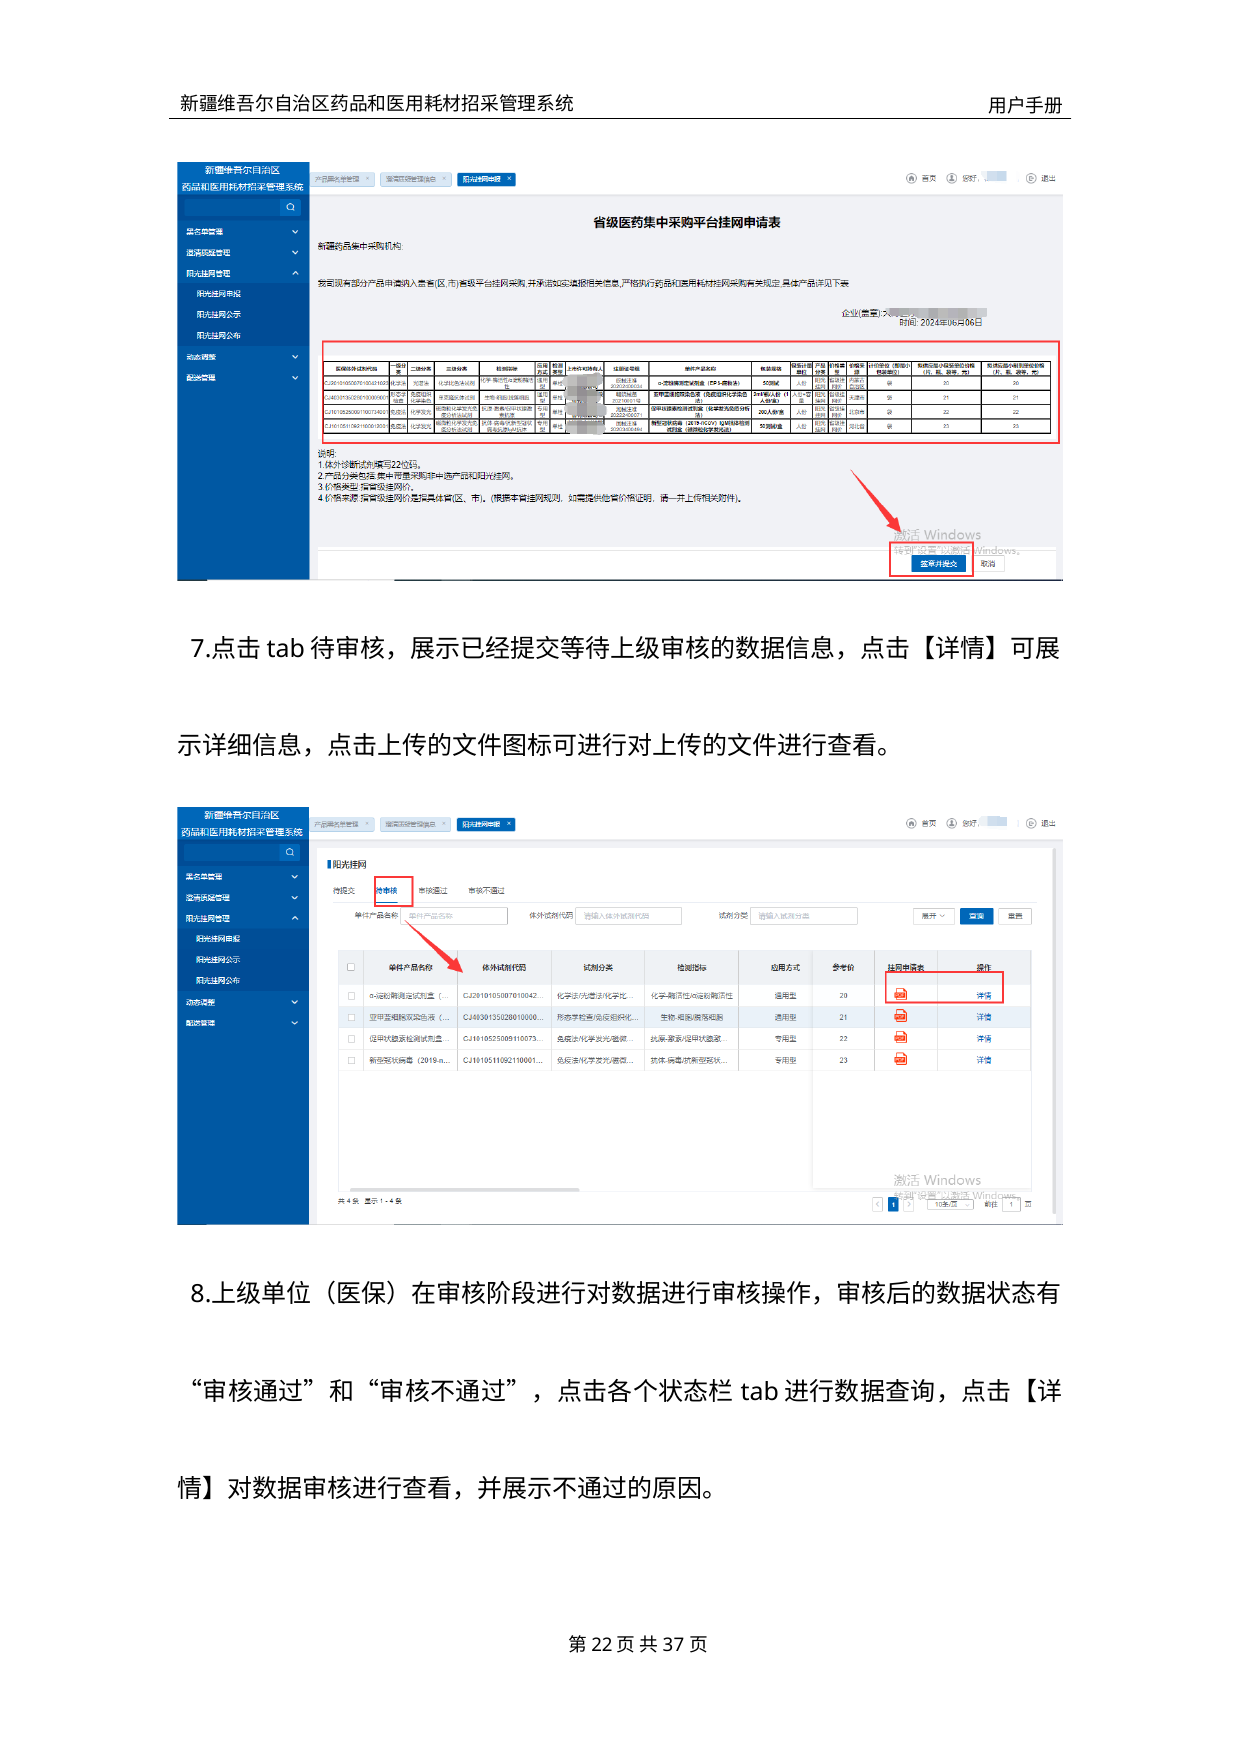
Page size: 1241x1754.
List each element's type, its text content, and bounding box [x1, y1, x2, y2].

text 7.点击tab待审核，展示已经提交等待上级审核的数据信息，点击【详情】可展示详细信息，点击上传的文件图标可进行对上传的文件进行查看。 [177, 614, 1063, 776]
text 8.上级单位（医保）在审核阶段进行对数据进行审核操作，审核后的数据状态有“审核通过”和“审核不通过”，点击各个状态栏tab进行数据查询，点击【详情】对数据审核进行查看，并展示不通过的原因。 [177, 1259, 1063, 1519]
picture [177, 162, 1063, 581]
picture [177, 807, 1063, 1225]
